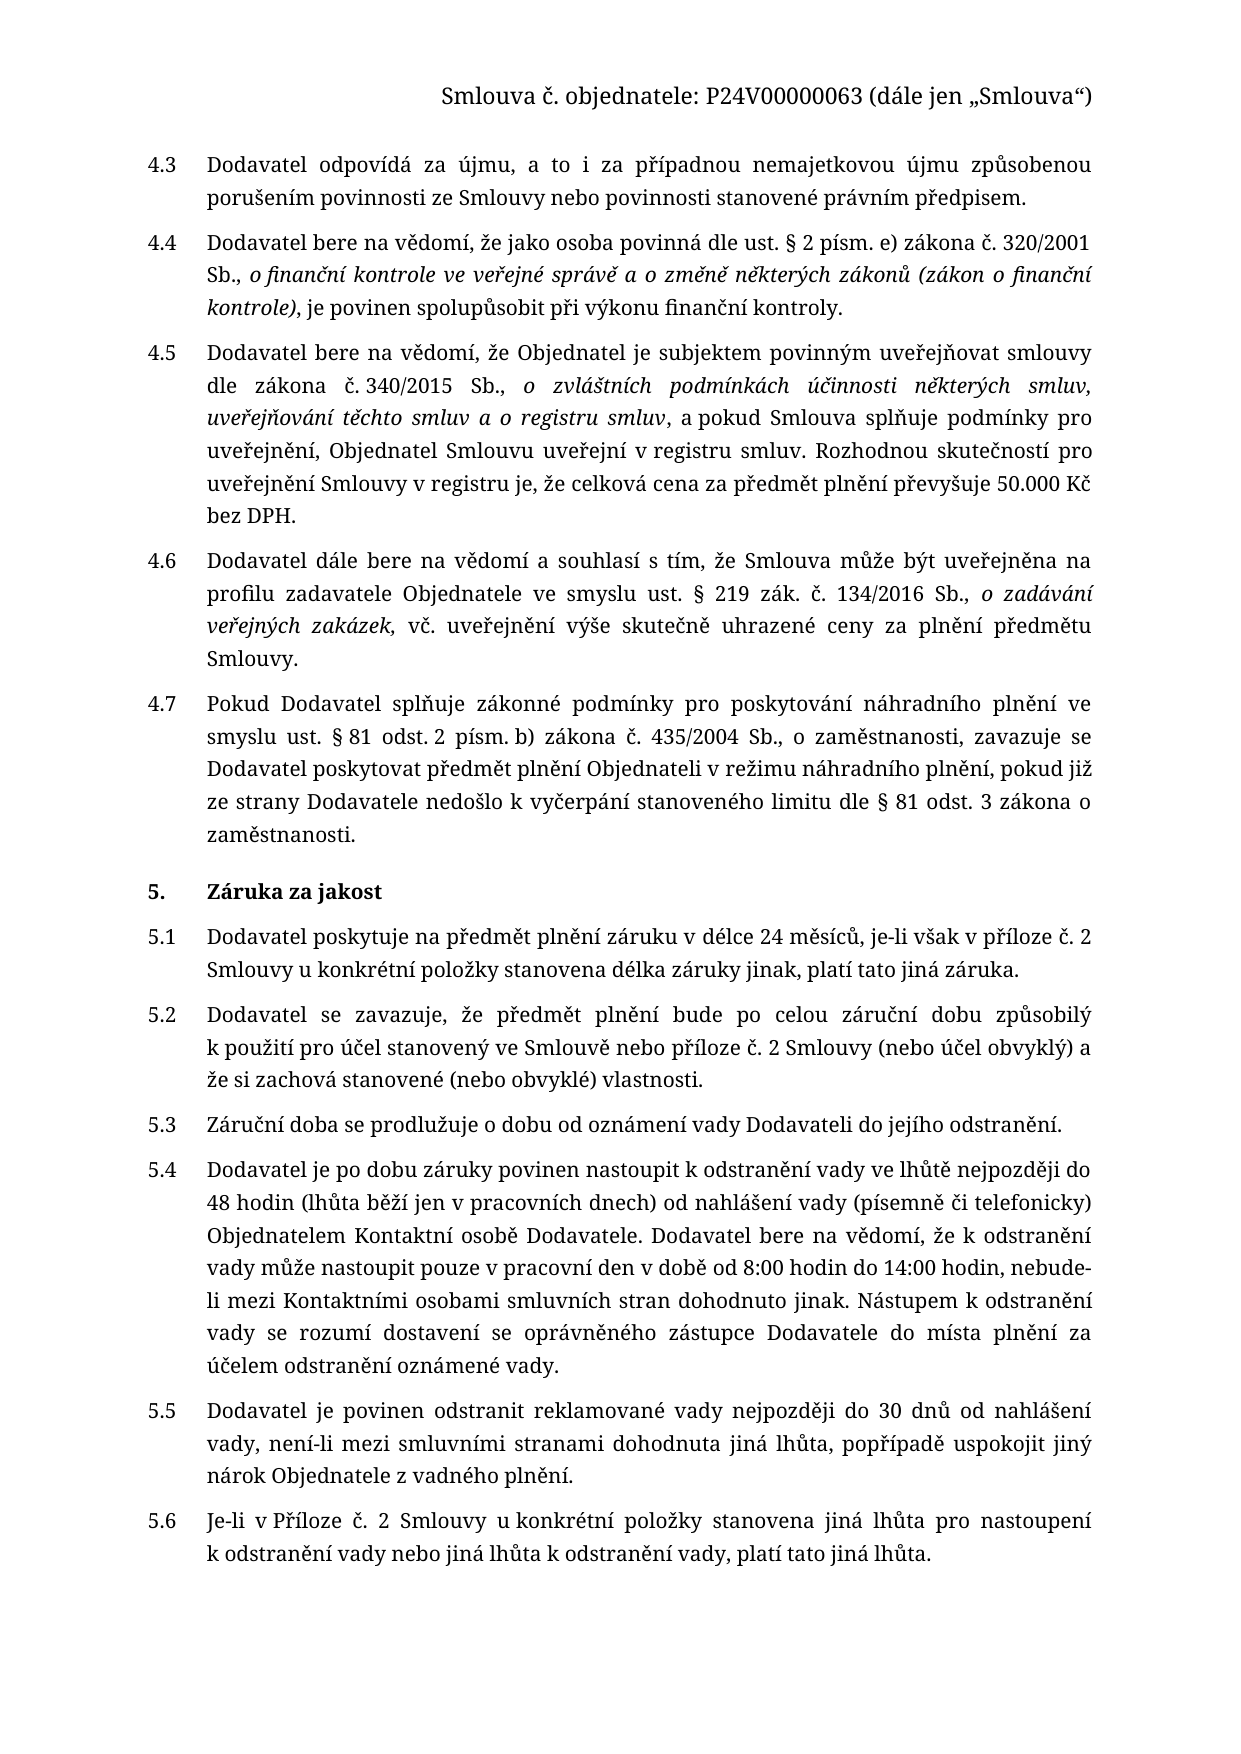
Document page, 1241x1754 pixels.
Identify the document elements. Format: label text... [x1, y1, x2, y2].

list Je-li v Příloze č. 2 Smlouvy u konkrétní položky stanovena jiná lhůta pro nastoupení k odstranění vady nebo jiná lhůta k odstranění vady, platí tato jiná lhůta. [148, 1507, 1093, 1568]
list Záruční doba se prodlužuje o dobu od oznámení vady Dodavateli do jejího odstranění. [148, 1110, 1093, 1139]
list Dodavatel poskytuje na předmět plnění záruku v délce 24 měsíců, je-li však v příloze č. 2 Smlouvy u konkrétní položky stanovena délka záruky jinak, platí tato jiná záruka. [148, 922, 1093, 983]
list Dodavatel je po dobu záruky povinen nastoupit k odstranění vady ve lhůtě nejpozději do 48 hodin (lhůta běží jen v pracovních dnech) od nahlášení vady (písemně či telefonicky) Objednatelem Kontaktní osobě Dodavatele. Dodavatel bere na vědomí, že k odstranění vady může nastoupit pouze v pracovní den v době od 8:00 hodin do 14:00 hodin, nebude-li mezi Kontaktními osobami smluvních stran dohodnuto jinak. Nástupem k odstranění vady se rozumí dostavení se oprávněného zástupce Dodavatele do místa plnění za účelem odstranění oznámené vady. [148, 1156, 1093, 1379]
list Záruka za jakost [148, 877, 1093, 906]
list Pokud Dodavatel splňuje zákonné podmínky pro poskytování náhradního plnění ve smyslu ust. § 81 odst. 2 písm. b) zákona č. 435/2004 Sb., o zaměstnanosti, zavazuje se Dodavatel poskytovat předmět plnění Objednateli v režimu náhradního plnění, pokud již ze strany Dodavatele nedošlo k vyčerpání stanoveného limitu dle § 81 odst. 3 zákona o zaměstnanosti. [148, 689, 1093, 848]
list Dodavatel dále bere na vědomí a souhlasí s tím, že Smlouva může být uveřejněna na profilu zadavatele Objednatele ve smyslu ust. § 219 zák. č. 134/2016 Sb., o zadávání veřejných zakázek, vč. uveřejnění výše skutečně uhrazené ceny za plnění předmětu Smlouvy. [148, 546, 1093, 673]
list Dodavatel je povinen odstranit reklamované vady nejpozději do 30 dnů od nahlášení vady, není-li mezi smluvními stranami dohodnuta jiná lhůta, popřípadě uspokojit jiný nárok Objednatele z vadného plnění. [148, 1396, 1093, 1490]
list Dodavatel bere na vědomí, že Objednatel je subjektem povinným uveřejňovat smlouvy dle zákona č. 340/2015 Sb., o zvláštních podmínkách účinnosti některých smluv, uveřejňování těchto smluv a o registru smluv, a pokud Smlouva splňuje podmínky pro uveřejnění, Objednatel Smlouvu uveřejní v registru smluv. Rozhodnou skutečností pro uveřejnění Smlouvy v registru je, že celková cena za předmět plnění převyšuje 50.000 Kč bez DPH. [148, 338, 1093, 530]
list Dodavatel se zavazuje, že předmět plnění bude po celou záruční dobu způsobilý k použití pro účel stanovený ve Smlouvě nebo příloze č. 2 Smlouvy (nebo účel obvyklý) a že si zachová stanovené (nebo obvyklé) vlastnosti. [148, 1000, 1093, 1094]
list Dodavatel bere na vědomí, že jako osoba povinná dle ust. § 2 písm. e) zákona č. 320/2001 Sb., o finanční kontrole ve veřejné správě a o změně některých zákonů (zákon o finanční kontrole), je povinen spolupůsobit při výkonu finanční kontroly. [148, 228, 1093, 322]
list Dodavatel odpovídá za újmu, a to i za případnou nemajetkovou újmu způsobenou porušením povinnosti ze Smlouvy nebo povinnosti stanovené právním předpisem. [148, 150, 1093, 211]
